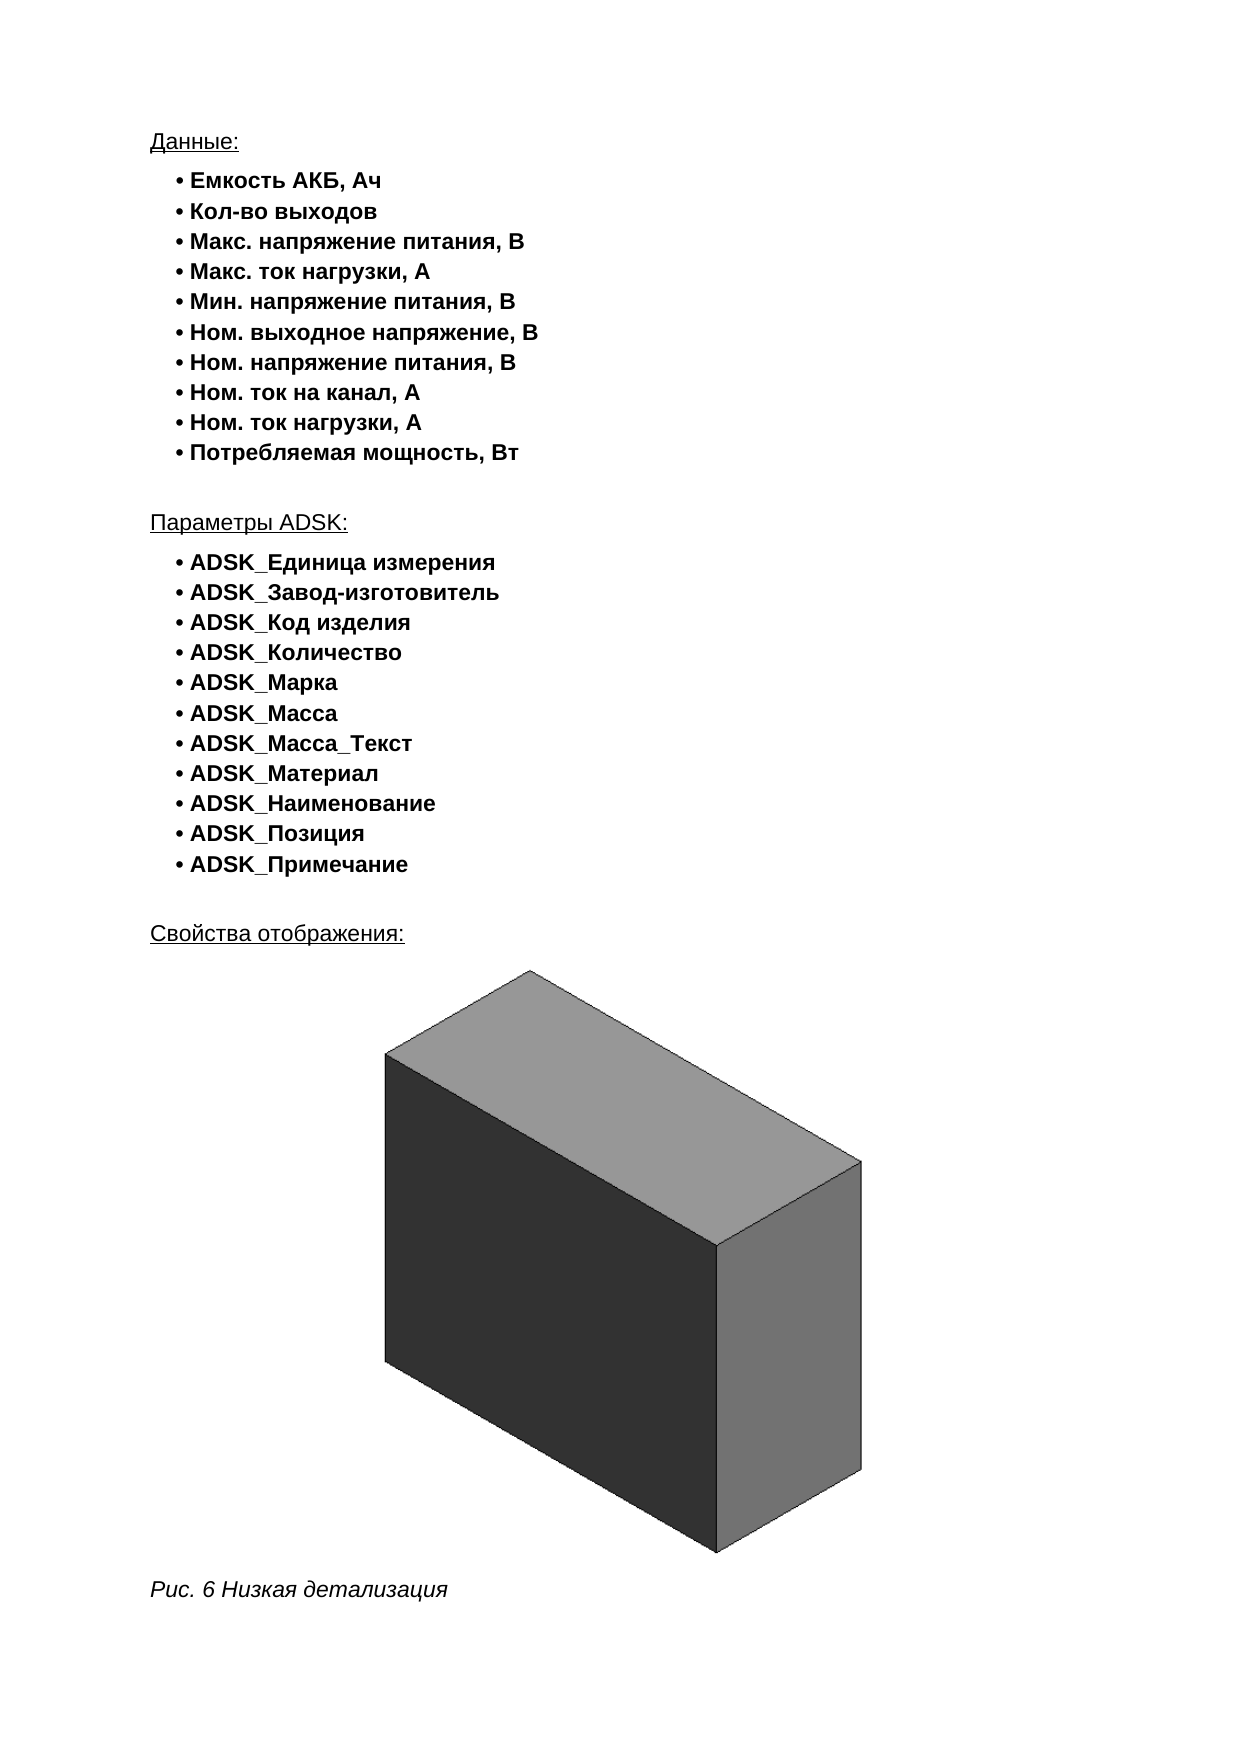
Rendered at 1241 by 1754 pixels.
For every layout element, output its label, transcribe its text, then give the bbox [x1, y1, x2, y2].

text • ADSK_Код изделия [150, 609, 1090, 635]
text • Кол-во выходов [150, 198, 1090, 224]
text • ADSK_Материал [150, 760, 1090, 786]
text • ADSK_Единица измерения [150, 548, 1090, 575]
text • ADSK_Позиция [150, 820, 1090, 847]
text Свойства отображения: [150, 920, 1090, 947]
text • Ном. выходное напряжение, В [150, 318, 1090, 345]
text • Емкость АКБ, Ач [150, 167, 1090, 194]
text • ADSK_Завод-изготовитель [150, 579, 1090, 605]
text Параметры ADSK: [150, 509, 1090, 535]
text • ADSK_Примечание [150, 851, 1090, 877]
text • Макс. ток нагрузки, А [150, 258, 1090, 284]
text • Ном. ток на канал, А [150, 379, 1090, 405]
text Рис. 6 Низкая детализация [150, 1576, 1090, 1602]
text • ADSK_Наименование [150, 790, 1090, 817]
text • ADSK_Количество [150, 639, 1090, 666]
text • Мин. напряжение питания, В [150, 288, 1090, 315]
text • Потребляемая мощность, Вт [150, 439, 1090, 466]
text • Ном. ток нагрузки, А [150, 409, 1090, 436]
text • ADSK_Масса [150, 699, 1090, 726]
text • Макс. напряжение питания, В [150, 228, 1090, 254]
text • Ном. напряжение питания, В [150, 349, 1090, 375]
text Данные: [150, 128, 1090, 154]
text • ADSK_Марка [150, 669, 1090, 696]
text • ADSK_Масса_Текст [150, 730, 1090, 756]
picture [364, 959, 877, 1563]
